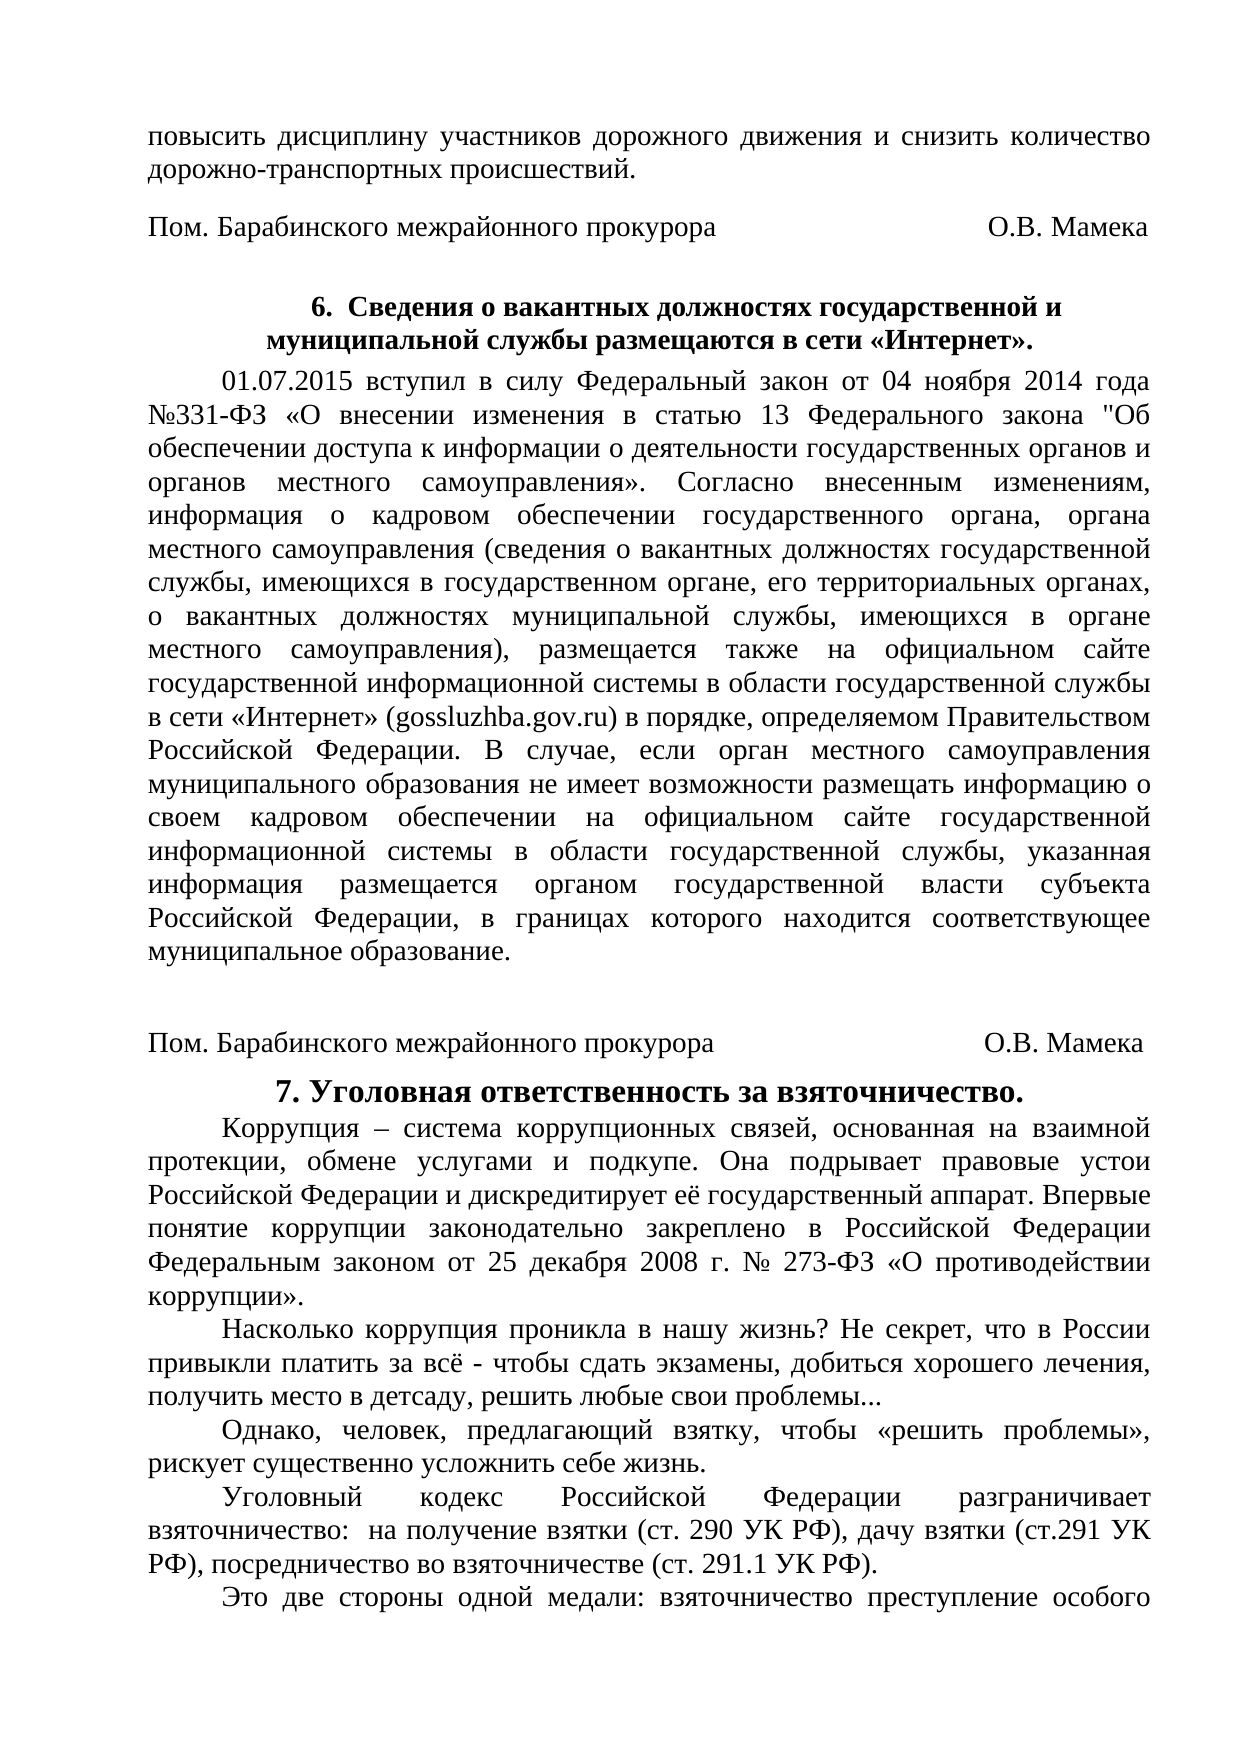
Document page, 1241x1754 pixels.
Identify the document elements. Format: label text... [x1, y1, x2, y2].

text Насколько коррупция проникла в нашу жизнь? Не секрет, что в России привыкли платить за всё - чтобы сдать экзамены, добиться хорошего лечения, получить место в детсаду, решить любые свои проблемы... [148, 1311, 1152, 1412]
text Пом. Барабинского межрайонного прокурора О.В. Мамека [148, 209, 1152, 276]
text 6. Сведения о вакантных должностях государственной и муниципальной службы размещаются в сети «Интернет». [148, 289, 1152, 356]
text 01.07.2015 вступил в силу Федеральный закон от 04 ноября 2014 года №331-ФЗ «О внесении изменения в статью 13 Федерального закона "Об обеспечении доступа к информации о деятельности государственных органов и органов местного самоуправления». Согласно внесенным изменениям, информация о кадровом обеспечении государственного органа, органа местного самоуправления (сведения о вакантных должностях государственной службы, имеющихся в государственном органе, его территориальных органах, о вакантных должностях муниципальной службы, имеющихся в органе местного самоуправления), размещается также на официальном сайте государственной информационной системы в области государственной службы в сети «Интернет» (gossluzhba.gov.ru) в порядке, определяемом Правительством Российской Федерации. В случае, если орган местного самоуправления муниципального образования не имеет возможности размещать информацию о своем кадровом обеспечении на официальном сайте государственной информационной системы в области государственной службы, указанная информация размещается органом государственной власти субъекта Российской Федерации, в границах которого находится соответствующее муниципальное образование. [148, 363, 1152, 967]
text Уголовный кодекс Российской Федерации разграничивает взяточничество: на получение взятки (ст. 290 УК РФ), дачу взятки (ст.291 УК РФ), посредничество во взяточничестве (ст. 291.1 УК РФ). [148, 1479, 1152, 1579]
text 7. Уголовная ответственность за взяточничество. [148, 1072, 1152, 1110]
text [148, 118, 1152, 185]
text Пом. Барабинского межрайонного прокурора О.В. Мамека [148, 1026, 1152, 1059]
text Однако, человек, предлагающий взятку, чтобы «решить проблемы», рискует существенно усложнить себе жизнь. [148, 1412, 1152, 1479]
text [148, 1579, 1152, 1613]
text Коррупция – система коррупционных связей, основанная на взаимной протекции, обмене услугами и подкупе. Она подрывает правовые устои Российской Федерации и дискредитирует её государственный аппарат. Впервые понятие коррупции законодательно закреплено в Российской Федерации Федеральным законом от 25 декабря 2008 г. № 273-ФЗ «О противодействии коррупции». [148, 1110, 1152, 1311]
